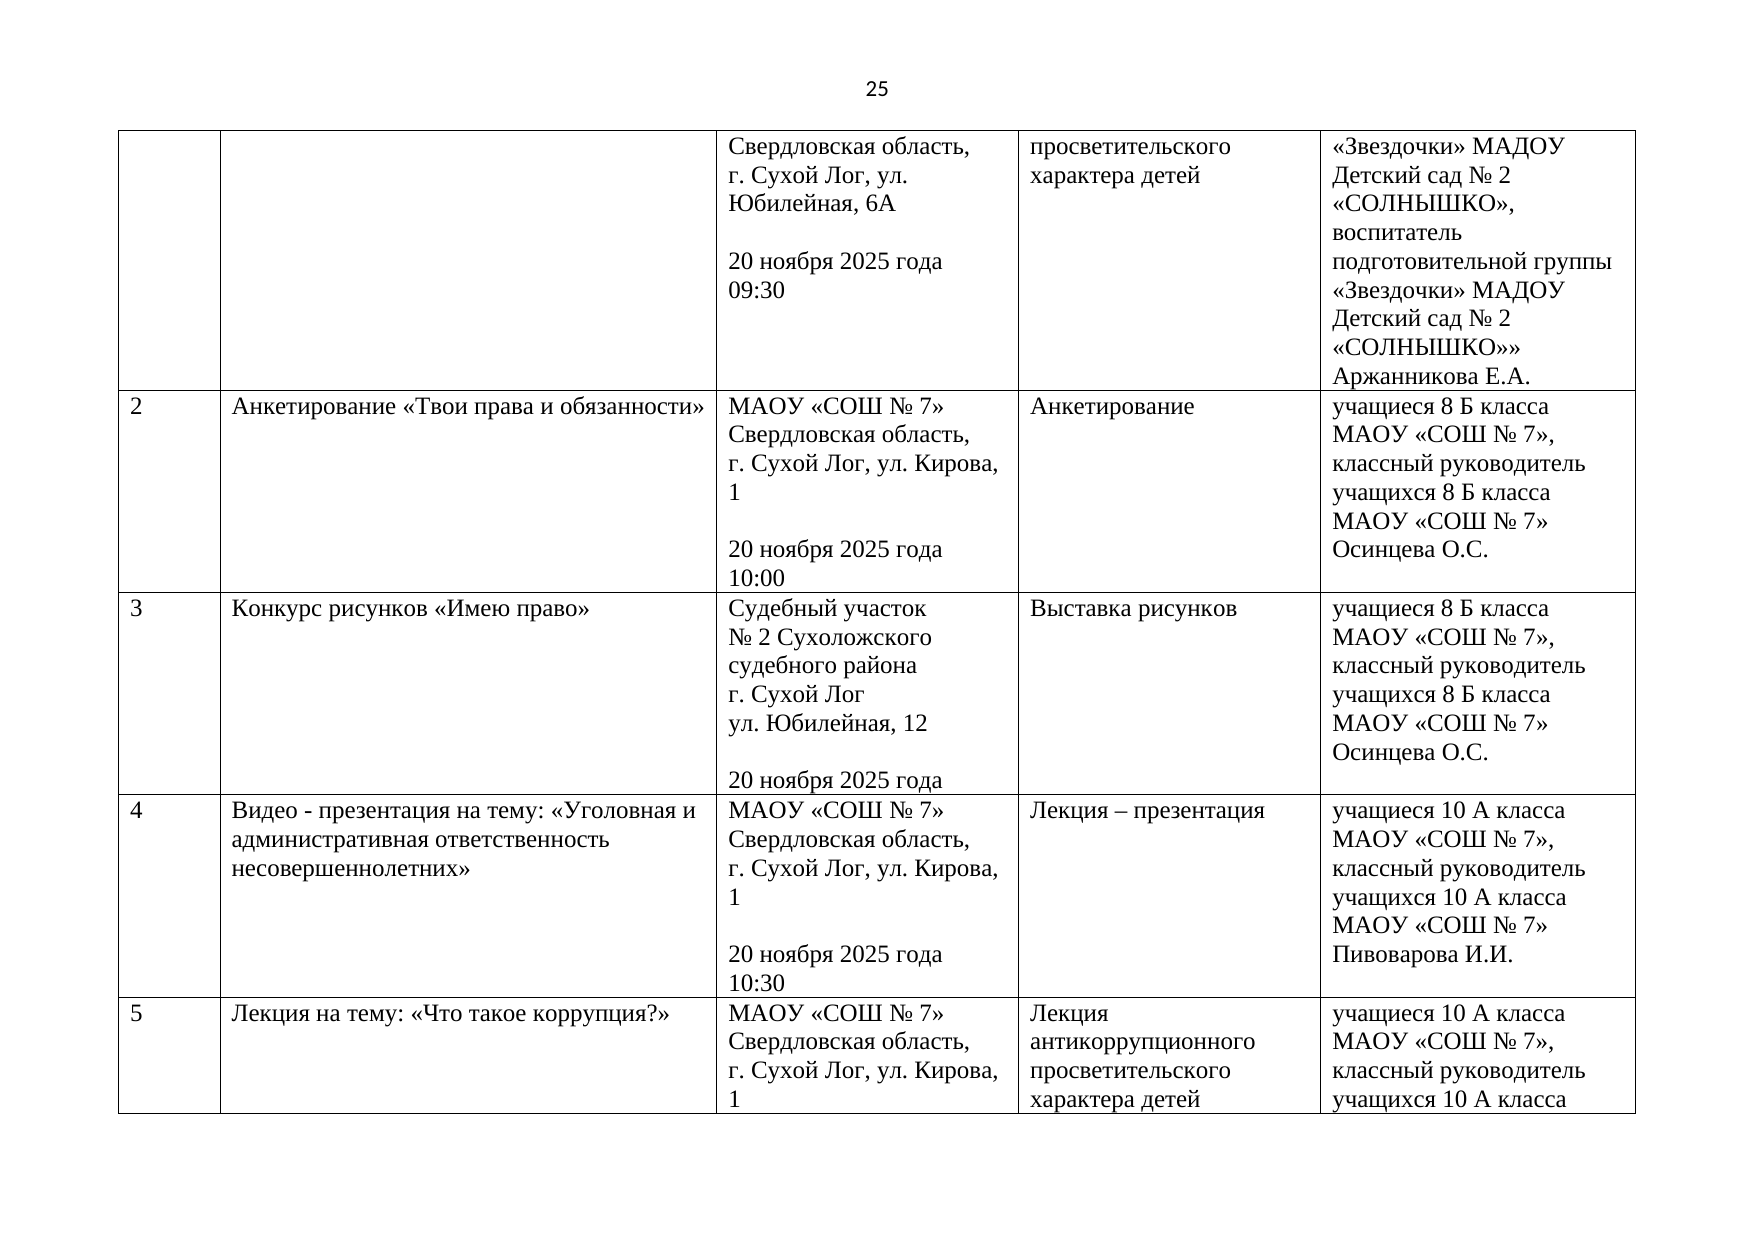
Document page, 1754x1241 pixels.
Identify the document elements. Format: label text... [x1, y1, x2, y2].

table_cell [1019, 998, 1320, 1113]
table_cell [221, 998, 716, 1113]
table_cell учащиеся 8 Б класса МАОУ «СОШ № 7», классный руководитель учащихся 8 Б класса МАОУ «СОШ № 7» Осинцева О.С. [1321, 391, 1635, 592]
table_cell учащиеся 10 А класса МАОУ «СОШ № 7», классный руководитель учащихся 10 А класса МАОУ «СОШ № 7» Пивоварова И.И. [1321, 795, 1635, 997]
table_cell МАОУ «СОШ № 7» Свердловская область, г. Сухой Лог, ул. Кирова, 1 20 ноября 2025 года 10:00 [717, 391, 1018, 592]
table_cell Анкетирование [1019, 391, 1320, 592]
table_cell Конкурс рисунков «Имею право» [221, 593, 716, 794]
table_cell учащиеся 8 Б класса МАОУ «СОШ № 7», классный руководитель учащихся 8 Б класса МАОУ «СОШ № 7» Осинцева О.С. [1321, 593, 1635, 794]
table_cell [1321, 131, 1635, 390]
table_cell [1321, 998, 1635, 1113]
table_cell МАОУ «СОШ № 7» Свердловская область, г. Сухой Лог, ул. Кирова, 1 20 ноября 2025 года 10:30 [717, 795, 1018, 997]
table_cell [1019, 131, 1320, 390]
table_cell Видео - презентация на тему: «Уголовная и административная ответственность несовершеннолетних» [221, 795, 716, 997]
table_cell 2 [119, 391, 220, 592]
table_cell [717, 131, 1018, 390]
table_cell 3 [119, 593, 220, 794]
table_cell 1 [119, 131, 220, 390]
table_cell Лекция – презентация [1019, 795, 1320, 997]
table_cell Анкетирование «Твои права и обязанности» [221, 391, 716, 592]
table_cell 4 [119, 795, 220, 997]
table_cell Выставка рисунков [1019, 593, 1320, 794]
table_cell Судебный участок № 2 Сухоложского судебного района г. Сухой Лог ул. Юбилейная, 12 20 ноября 2025 года [717, 593, 1018, 794]
table_cell 5 [119, 998, 220, 1113]
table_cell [221, 131, 716, 390]
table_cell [717, 998, 1018, 1113]
